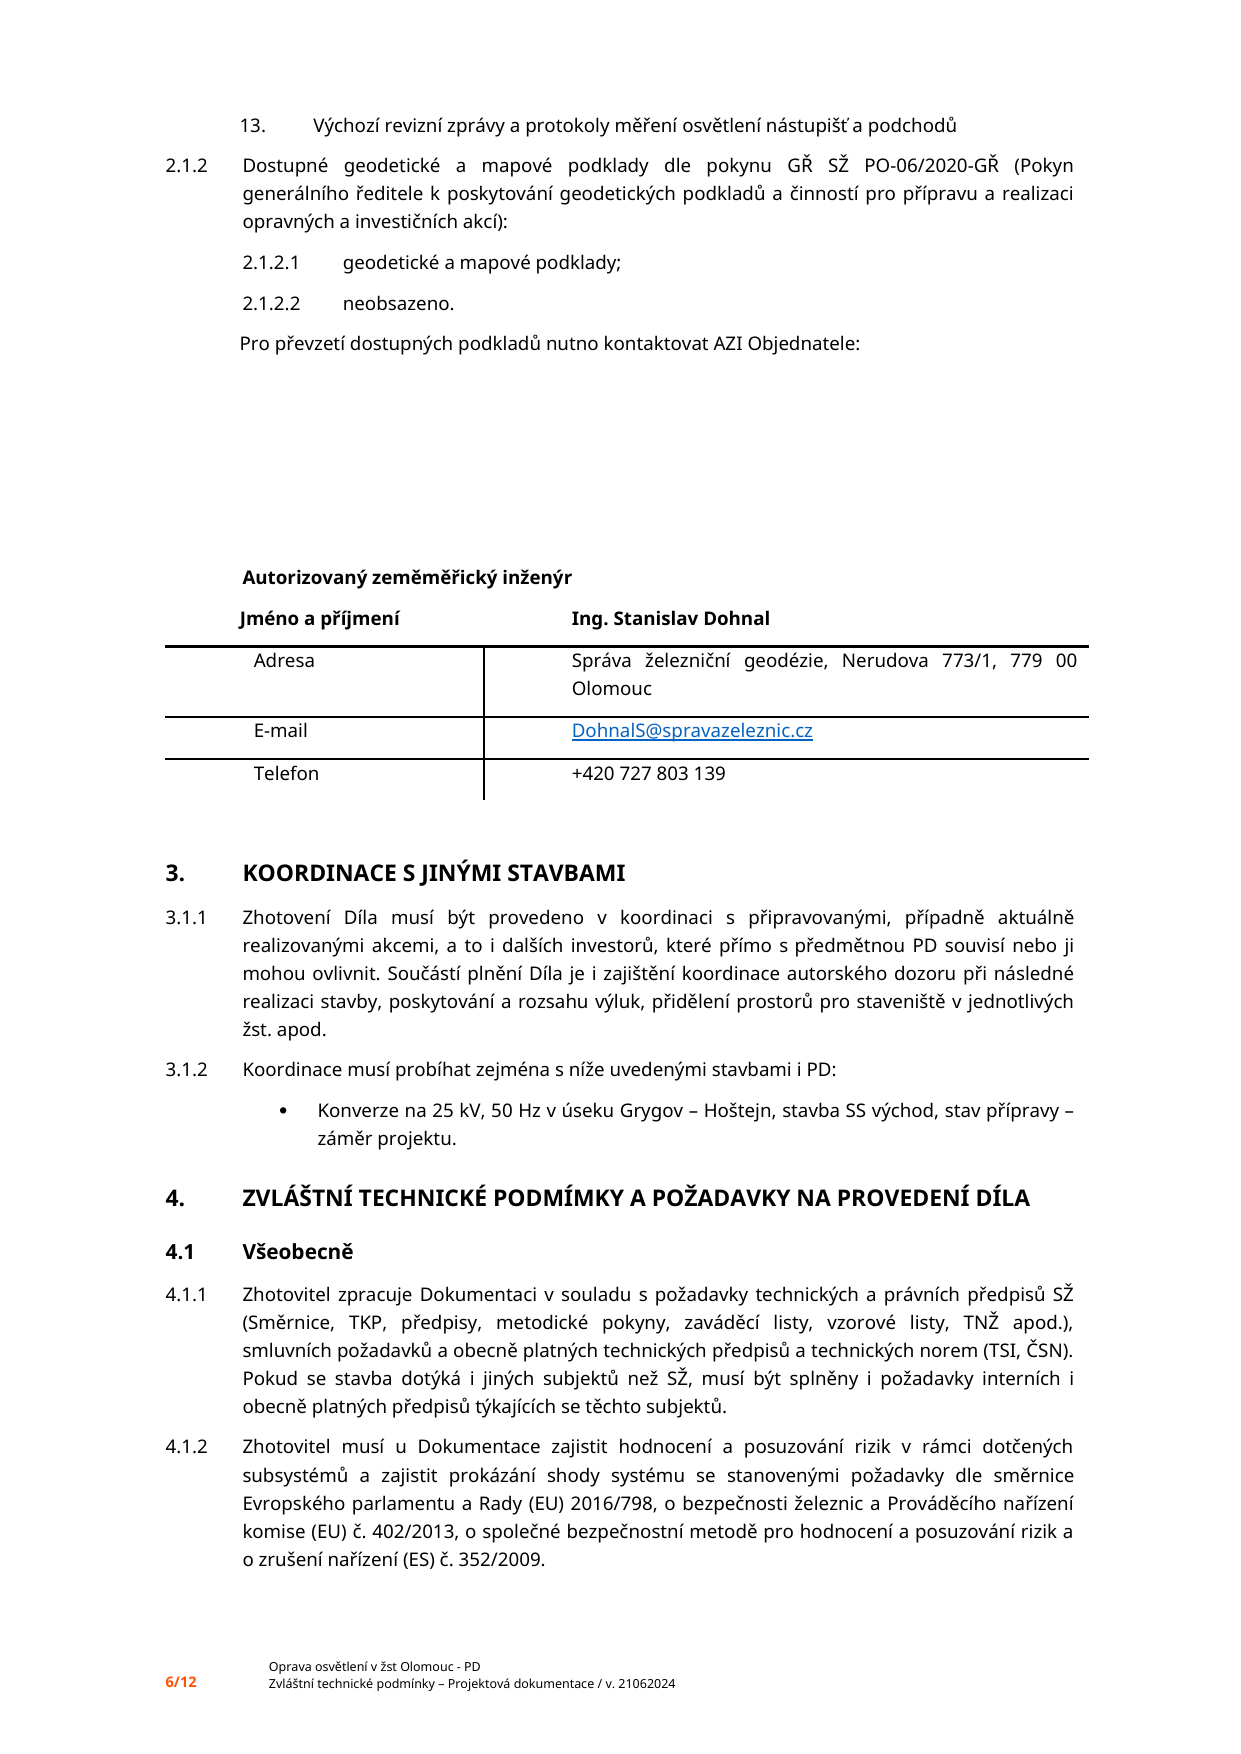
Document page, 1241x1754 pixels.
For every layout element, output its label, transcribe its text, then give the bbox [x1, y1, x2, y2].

table_cell E-mail [165, 718, 483, 758]
text Zvláštní TECHNICKÉ podmímky a požadavky na PROVEDENÍ DÍLA [165, 1182, 1075, 1213]
table_cell +420 727 803 139 [485, 760, 1089, 800]
list 13. Výchozí revizní zprávy a protokoly měření osvětlení nástupišť a podchodů [165, 112, 1075, 138]
table_header Jméno a příjmení [165, 605, 484, 645]
text KOORDINACE S JINÝMI STAVBAMI [165, 857, 1075, 888]
table_cell Správa železniční geodézie, Nerudova 773/1, 779 00 Olomouc [485, 648, 1089, 716]
table_header Ing. Stanislav Dohnal [484, 605, 1089, 645]
text geodetické a mapové podklady; [242, 249, 1075, 275]
text Zhotovitel zpracuje Dokumentaci v souladu s požadavky technických a právních předpisů SŽ (Směrnice, TKP, předpisy, metodické pokyny, zaváděcí listy, vzorové listy, TNŽ apod.), smluvních požadavků a obecně platných technických předpisů a technických norem (TSI, ČSN). Pokud se stavba dotýká i jiných subjektů než SŽ, musí být splněny i požadavky interních i obecně platných předpisů týkajících se těchto subjektů. [165, 1281, 1075, 1419]
list Autorizovaný zeměměřický inženýr [242, 565, 1075, 590]
text Pro převzetí dostupných podkladů nutno kontaktovat AZI Objednatele: [165, 330, 1075, 356]
table_cell DohnalS@spravazeleznic.cz [485, 718, 1089, 758]
text Koordinace musí probíhat zejména s níže uvedenými stavbami i PD: [165, 1057, 1075, 1082]
text Zhotovitel musí u Dokumentace zajistit hodnocení a posuzování rizik v rámci dotčených subsystémů a zajistit prokázání shody systému se stanovenými požadavky dle směrnice Evropského parlamentu a Rady (EU) 2016/798, o bezpečnosti železnic a Prováděcího nařízení komise (EU) č. 402/2013, o společné bezpečnostní metodě pro hodnocení a posuzování rizik a o zrušení nařízení (ES) č. 352/2009. [165, 1434, 1075, 1571]
table_cell Telefon [165, 760, 483, 800]
text Zhotovení Díla musí být provedeno v koordinaci s připravovanými, případně aktuálně realizovanými akcemi, a to i dalších investorů, které přímo s předmětnou PD souvisí nebo ji mohou ovlivnit. Součástí plnění Díla je i zajištění koordinace autorského dozoru při následné realizaci stavby, poskytování a rozsahu výluk, přidělení prostorů pro staveniště v jednotlivých žst. apod. [165, 904, 1075, 1042]
text Dostupné geodetické a mapové podklady dle pokynu GŘ SŽ PO-06/2020-GŘ (Pokyn generálního ředitele k poskytování geodetických podkladů a činností pro přípravu a realizaci opravných a investičních akcí): [165, 153, 1075, 234]
text neobsazeno. [242, 290, 1075, 315]
list Konverze na 25 kV, 50 Hz v úseku Grygov – Hoštejn, stavba SS východ, stav přípravy – záměr projektu. [280, 1097, 1075, 1151]
text Všeobecně [165, 1237, 1075, 1266]
table_cell Adresa [165, 648, 483, 716]
